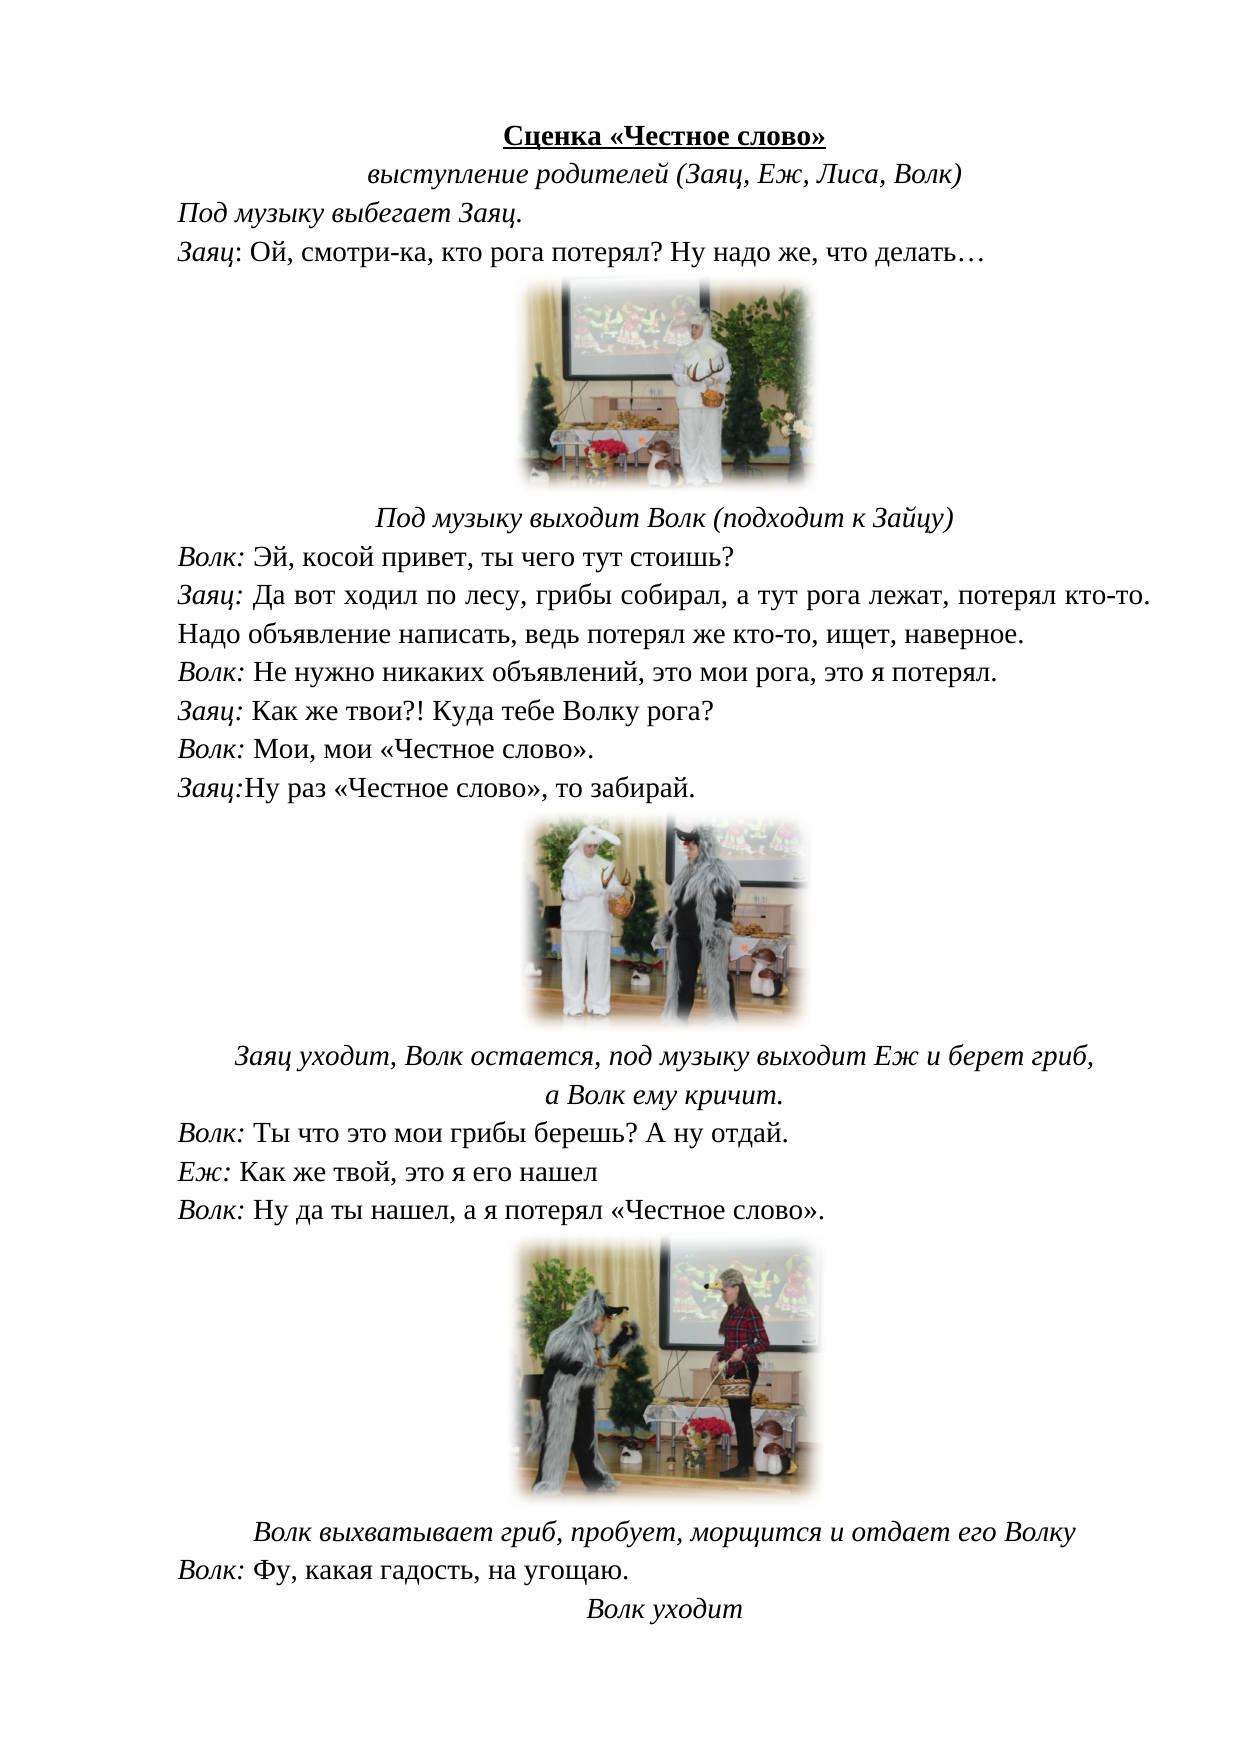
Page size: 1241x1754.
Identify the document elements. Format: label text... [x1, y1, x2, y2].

text Еж: Как же твой, это я его нашел [177, 1154, 1152, 1187]
text Заяц уходит, Волк остается, под музыку выходит Еж и берет гриб, [177, 1038, 1152, 1072]
text Волк уходит [177, 1591, 1152, 1624]
text а Волк ему кричит. [177, 1077, 1152, 1110]
picture [535, 1260, 798, 1480]
text Волк: Не нужно никаких объявлений, это мои рога, это я потерял. [177, 654, 1152, 688]
text Заяц: Как же твои?! Куда тебе Волку рога? [177, 693, 1152, 726]
text Волк: Эй, косой привет, ты чего тут стоишь? [177, 539, 1152, 572]
text Заяц: Ой, смотри-ка, кто рога потерял? Ну надо же, что делать… [177, 234, 1152, 267]
text Под музыку выходит Волк (подходит к Зайцу) [177, 500, 1152, 534]
text Заяц: Да вот ходил по лесу, грибы собирал, а тут рога лежат, потерял кто-то. Надо объявление написать, ведь потерял же кто-то, ищет, наверное. [177, 577, 1152, 649]
text Волк: Фу, какая гадость, на угощаю. [177, 1552, 1152, 1586]
picture [541, 302, 792, 466]
text Волк: Ну да ты нашел, а я потерял «Честное слово». [177, 1192, 1152, 1226]
text Волк: Ты что это мои грибы берешь? А ну отдай. [177, 1115, 1152, 1149]
text Сценка «Честное слово» [177, 118, 1152, 152]
text выступление родителей (Заяц, Еж, Лиса, Волк) [177, 157, 1152, 190]
text Волк выхватывает гриб, пробует, морщится и отдает его Волку [177, 1514, 1152, 1547]
text Заяц:Ну раз «Честное слово», то забирай. [177, 770, 1152, 803]
text Под музыку выбегает Заяц. [177, 195, 1152, 229]
picture [547, 838, 785, 1005]
text Волк: Мои, мои «Честное слово». [177, 731, 1152, 765]
